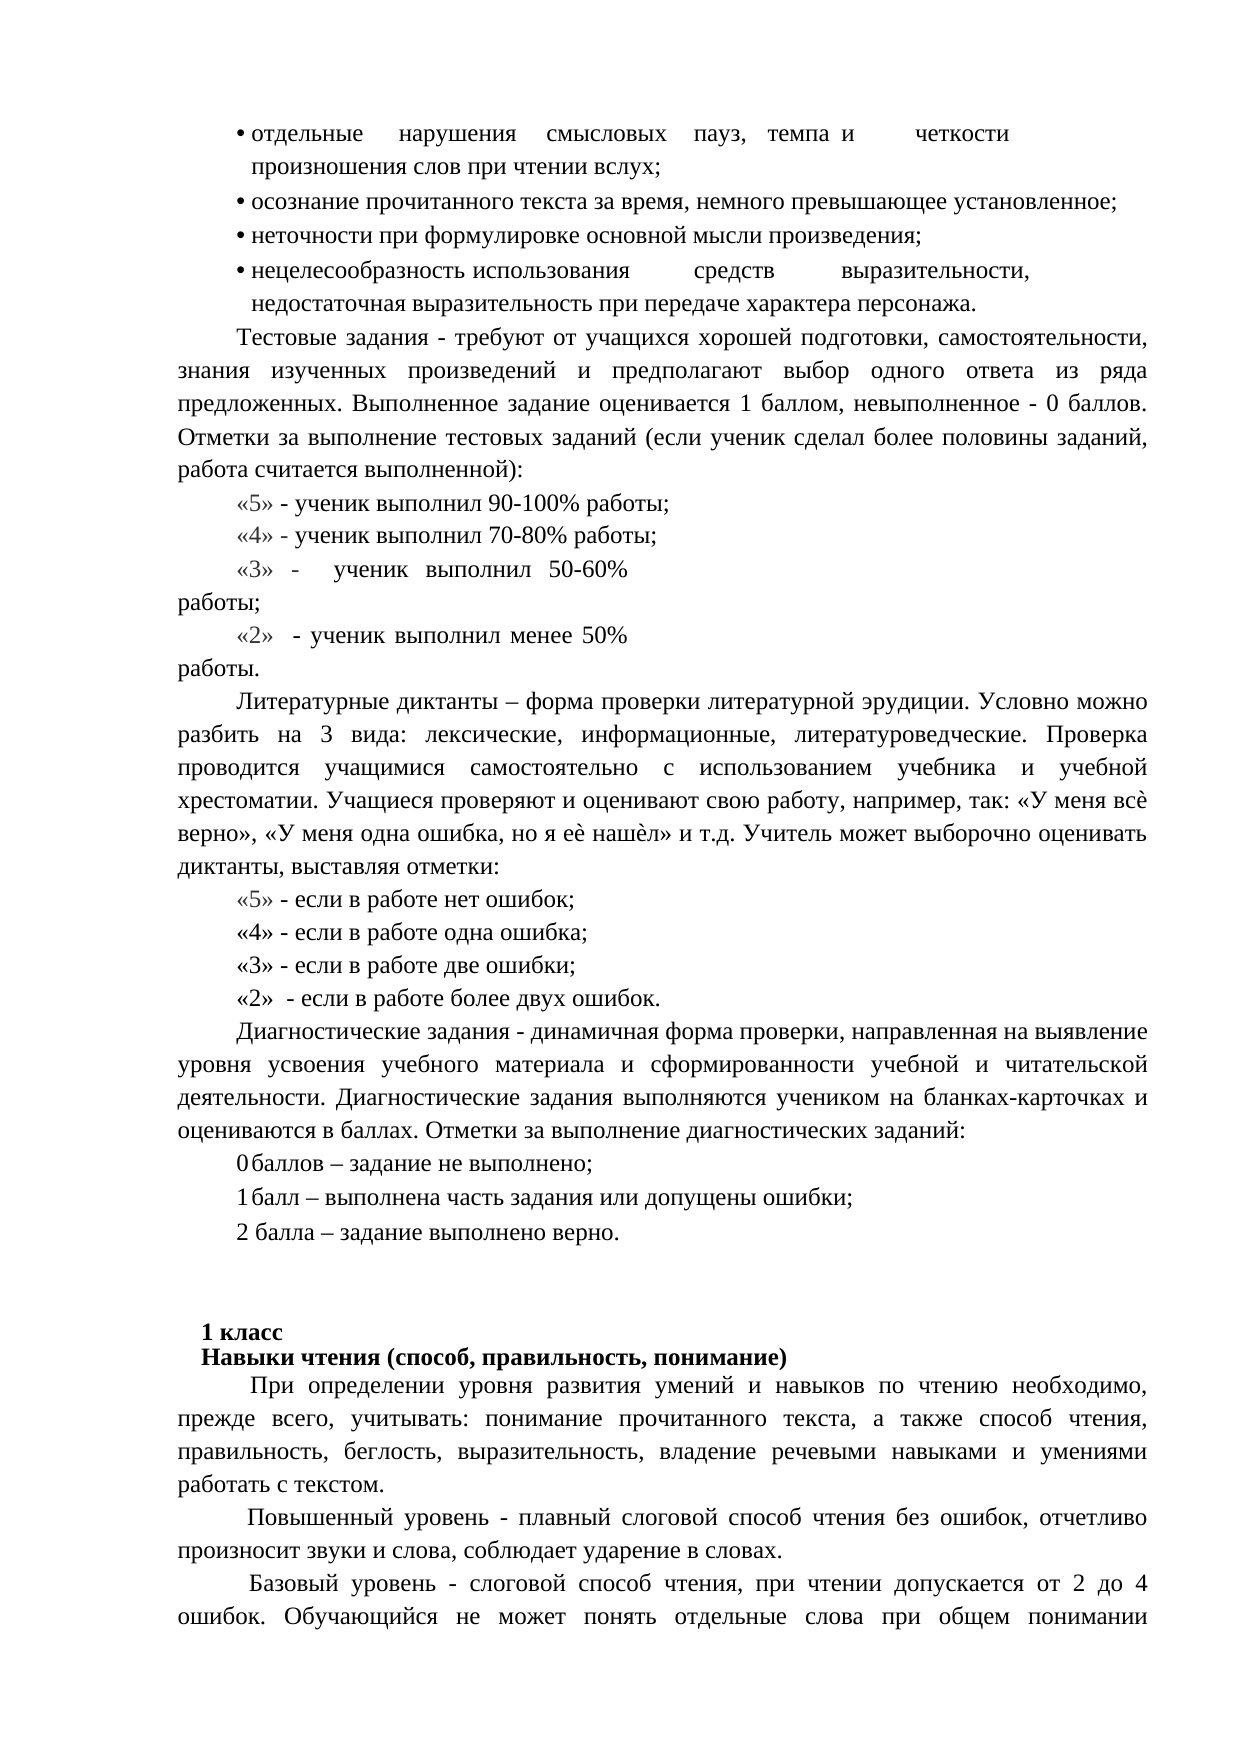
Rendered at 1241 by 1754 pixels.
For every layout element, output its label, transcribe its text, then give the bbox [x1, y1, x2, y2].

text «4» - ученик выполнил 70-80% работы; [177, 521, 1149, 549]
text «3» - ученик выполнил 50-60% работы; [177, 554, 628, 615]
text Диагностические задания - динамичная форма проверки, направленная на выявление уровня усвоения учебного материала и сформированности учебной и читательской деятельности. Диагностические задания выполняются учеником на бланках-карточках и оцениваются в баллах. Отметки за выполнение диагностических заданий: [177, 1016, 1149, 1144]
list осознание прочитанного текста за время, немного превышающее установленное; [177, 186, 1149, 214]
text Повышенный уровень - плавный слоговой способ чтения без ошибок, отчетливо произносит звуки и слова, соблюдает ударение в словах. [177, 1502, 1149, 1564]
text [177, 1568, 1149, 1630]
text «5» - ученик выполнил 90-100% работы; [177, 488, 1149, 516]
text «3» - если в работе две ошибки; [177, 950, 1149, 979]
text При определении уровня развития умений и навыков по чтению необходимо, прежде всего, учитывать: понимание прочитанного текста, а также способ чтения, правильность, беглость, выразительность, владение речевыми навыками и умениями работать с текстом. [177, 1370, 1149, 1498]
list нецелесообразность использования средств выразительности, недостаточная выразительность при передаче характера персонажа. [177, 255, 1149, 317]
text Навыки чтения (способ, правильность, понимание) [177, 1345, 1152, 1370]
list отдельные нарушения смысловых пауз, темпа и четкости произношения слов при чтении вслух; [177, 118, 1149, 180]
list балл – выполнена часть задания или допущены ошибки; [177, 1182, 973, 1211]
list баллов – задание не выполнено; [177, 1148, 973, 1177]
text 2 балла – задание выполнено верно. [236, 1217, 973, 1246]
text «4» - если в работе одна ошибка; [177, 917, 1149, 946]
text «5» - если в работе нет ошибок; [177, 884, 1149, 913]
text 1 класс [177, 1320, 1152, 1345]
text «2» - ученик выполнил менее 50% работы. [177, 620, 628, 681]
text Литературные диктанты – форма проверки литературной эрудиции. Условно можно разбить на 3 вида: лексические, информационные, литературоведческие. Проверка проводится учащимися самостоятельно с использованием учебника и учебной хрестоматии. Учащиеся проверяют и оценивают свою работу, например, так: «У меня всѐ верно», «У меня одна ошибка, но я еѐ нашѐл» и т.д. Учитель может выборочно оценивать диктанты, выставляя отметки: [177, 686, 1149, 879]
list неточности при формулировке основной мысли произведения; [177, 220, 1149, 249]
text «2» - если в работе более двух ошибок. [177, 983, 1149, 1012]
text Тестовые задания - требуют от учащихся хорошей подготовки, самостоятельности, знания изученных произведений и предполагают выбор одного ответа из ряда предложенных. Выполненное задание оценивается 1 баллом, невыполненное - 0 баллов. Отметки за выполнение тестовых заданий (если ученик сделал более половины заданий, работа считается выполненной): [177, 322, 1149, 483]
